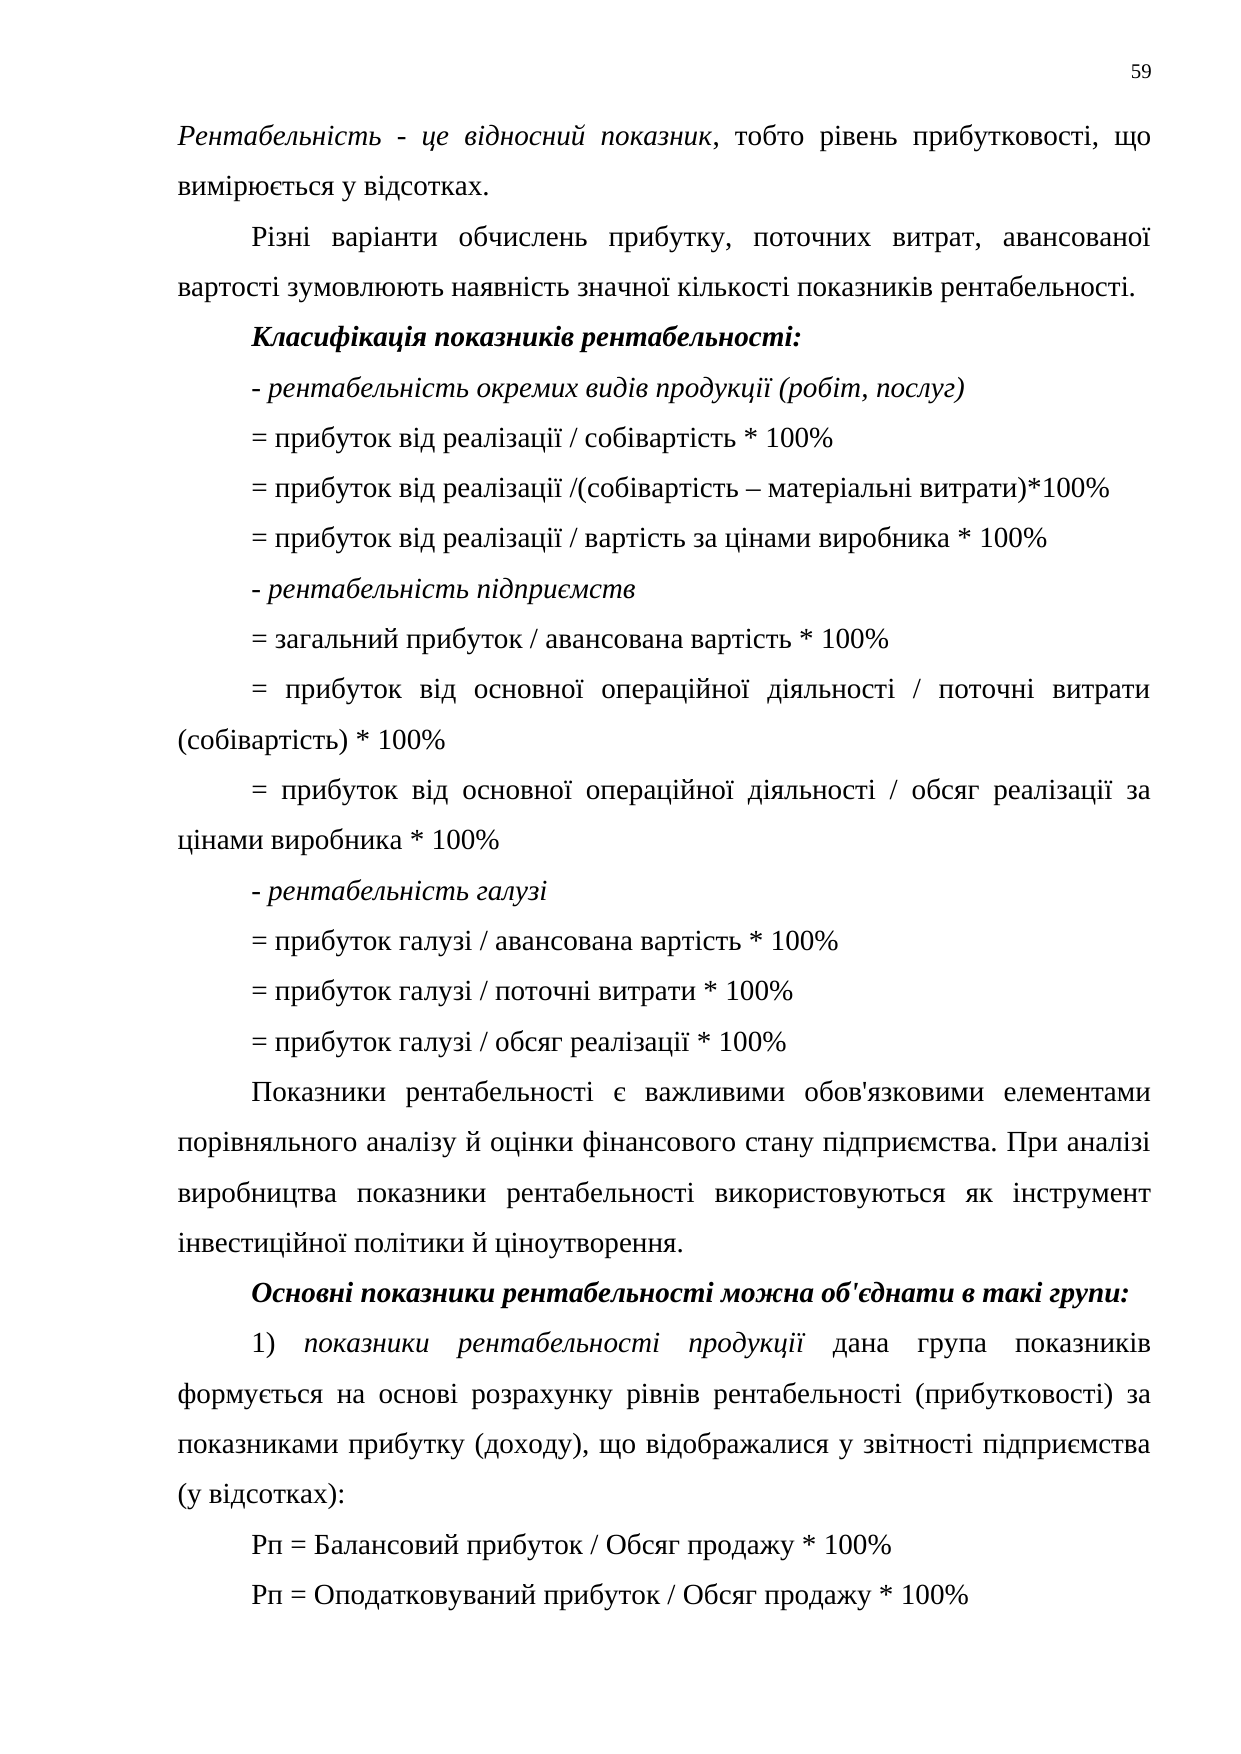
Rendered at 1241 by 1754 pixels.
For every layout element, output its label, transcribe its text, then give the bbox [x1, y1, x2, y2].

text = прибуток галузі / авансована вартість * 100% [177, 923, 1152, 957]
text Класифікація показників рентабельності: [177, 319, 1152, 353]
text = прибуток галузі / обсяг реалізації * 100% [177, 1024, 1152, 1057]
text - рентабельність підприємств [177, 571, 1152, 604]
text = прибуток галузі / поточні витрати * 100% [177, 973, 1152, 1007]
text = прибуток від основної операційної діяльності / поточні витрати (собівартість) * 100% [177, 672, 1152, 755]
text = прибуток від реалізації / вартість за цінами виробника * 100% [177, 521, 1152, 554]
text Основні показники рентабельності можна об'єднати в такі групи: [177, 1275, 1152, 1309]
text Показники рентабельності є важливими обов'язковими елементами порівняльного аналізу й оцінки фінансового стану підприємства. При аналізі виробництва показники рентабельності використовуються як інструмент інвестиційної політики й ціноутворення. [177, 1074, 1152, 1258]
text Рп = Балансовий прибуток / Обсяг продажу * 100% [177, 1527, 1152, 1560]
text = прибуток від основної операційної діяльності / обсяг реалізації за цінами виробника * 100% [177, 772, 1152, 856]
text = загальний прибуток / авансована вартість * 100% [177, 621, 1152, 655]
text - рентабельність окремих видів продукції (робіт, послуг) [177, 370, 1152, 403]
text 1) показники рентабельності продукції дана група показників формується на основі розрахунку рівнів рентабельності (прибутковості) за показниками прибутку (доходу), що відображалися у звітності підприємства (у відсотках): [177, 1326, 1152, 1510]
text Рп = Оподатковуваний прибуток / Обсяг продажу * 100% [177, 1577, 1152, 1611]
text = прибуток від реалізації / собівартість * 100% [177, 420, 1152, 453]
text Різні варіанти обчислень прибутку, поточних витрат, авансованої вартості зумовлюють наявність значної кількості показників рентабельності. [177, 219, 1152, 303]
text = прибуток від реалізації /(собівартість – матеріальні витрати)*100% [177, 470, 1152, 504]
text - рентабельність галузі [177, 873, 1152, 906]
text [177, 118, 1152, 202]
